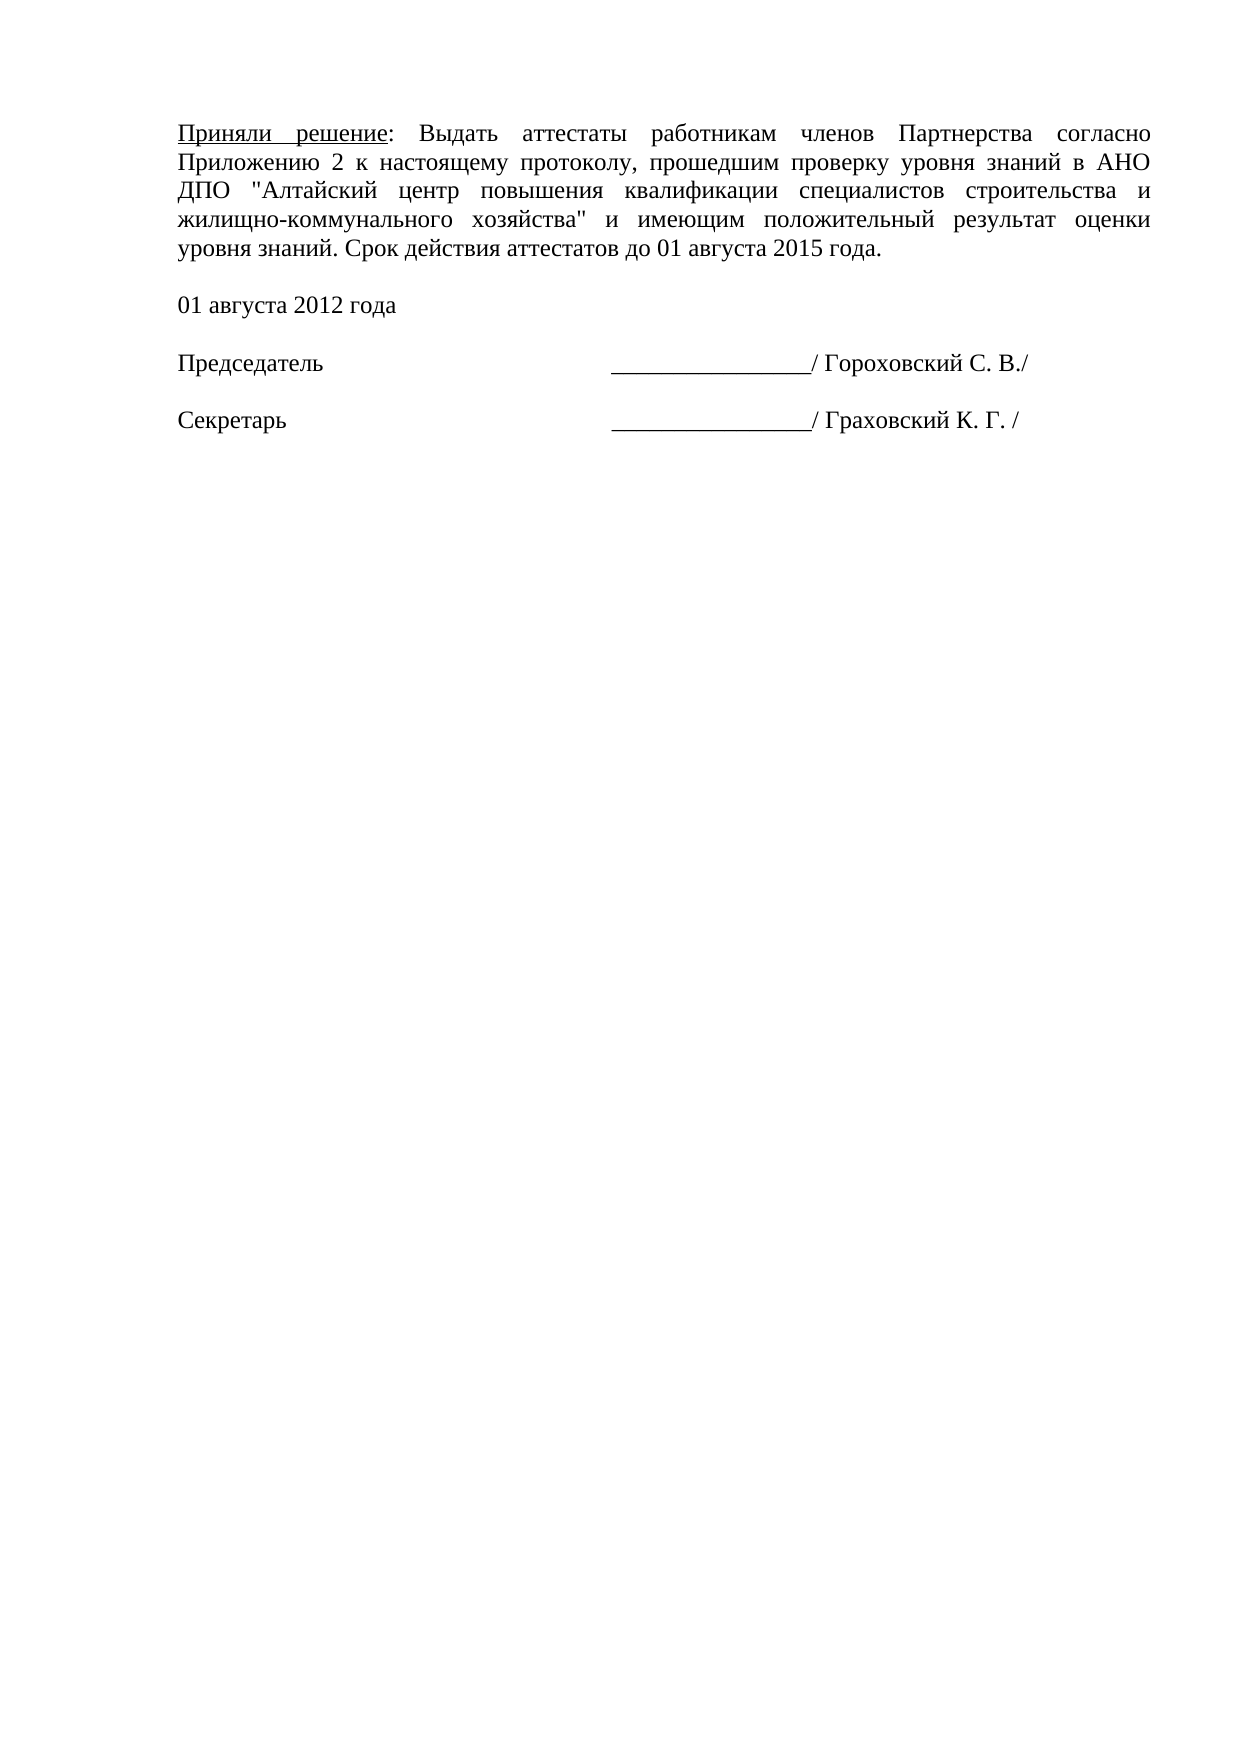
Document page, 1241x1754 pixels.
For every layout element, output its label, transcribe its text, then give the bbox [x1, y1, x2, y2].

text Председатель ________________/ Гороховский С. В. / [177, 348, 1152, 377]
text Приняли решение: Выдать аттестаты работникам членов Партнерства согласно Приложению 2 к настоящему протоколу, прошедшим проверку уровня знаний в АНО ДПО "Алтайский центр повышения квалификации специалистов строительства и жилищно-коммунального хозяйства" и имеющим положительный результат оценки уровня знаний. Срок действия аттестатов до 01 августа 2015 года. [177, 118, 1152, 262]
text 01 августа 2012 года [177, 291, 1152, 319]
text Секретарь ________________/ Граховский К. Г. / [177, 406, 1152, 434]
